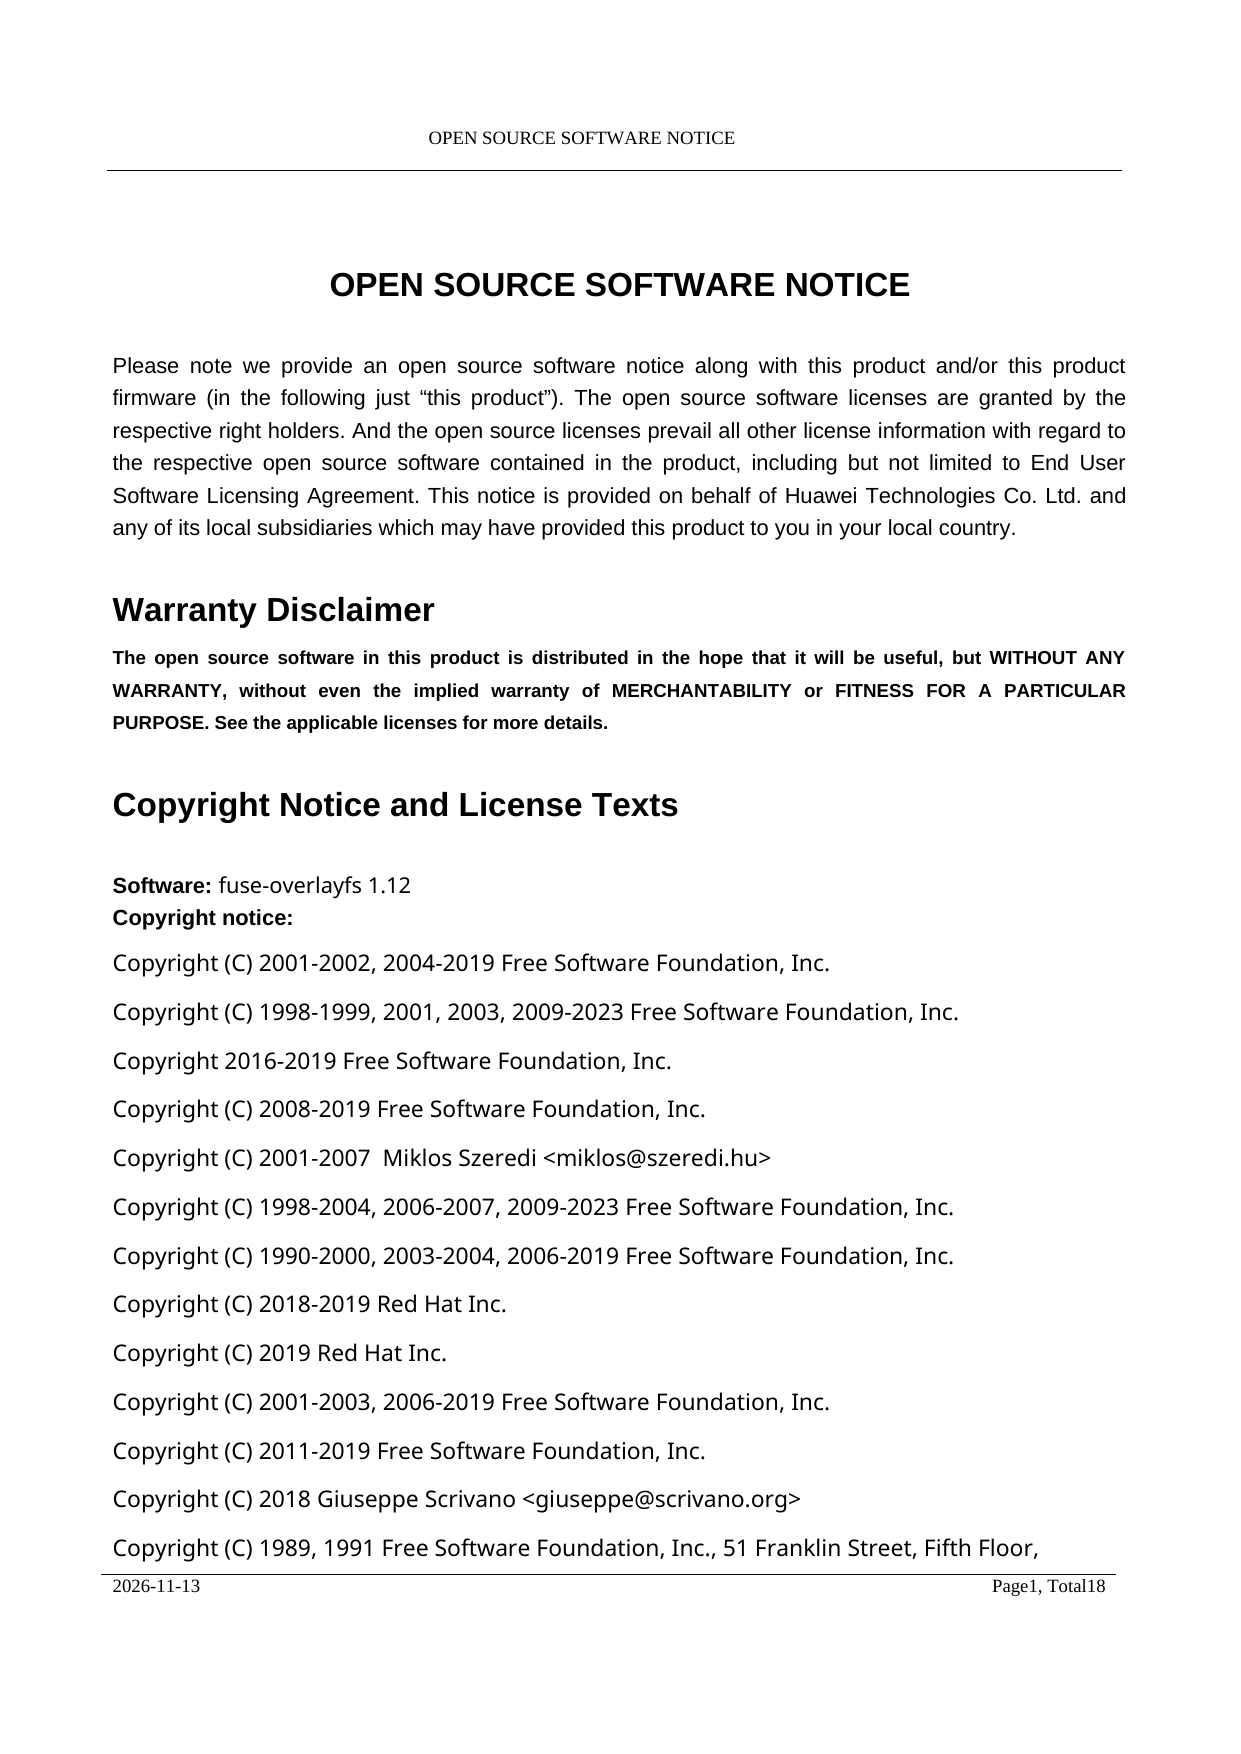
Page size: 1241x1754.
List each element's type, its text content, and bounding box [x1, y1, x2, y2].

text Copyright Notice and License Texts [112, 771, 1128, 836]
text Software: fuse-overlayfs 1.12 [112, 869, 1128, 901]
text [112, 947, 1128, 1564]
text The open source software in this product is distributed in the hope that it will be useful, but WITHOUT ANY WARRANTY, without even the implied warranty of MERCHANTABILITY or FITNESS FOR A PARTICULAR PURPOSE. See the applicable licenses for more details. [112, 641, 1128, 739]
text Copyright notice: [112, 901, 1128, 934]
text Please note we provide an open source software notice along with this product and/or this product firmware (in the following just “this product”). The open source software licenses are granted by the respective right holders. And the open source licenses prevail all other license information with regard to the respective open source software contained in the product, including but not limited to End User Software Licensing Agreement. This notice is provided on behalf of Huawei Technologies Co. Ltd. and any of its local subsidiaries which may have provided this product to you in your local country. [112, 349, 1128, 544]
text Warranty Disclaimer [112, 576, 1128, 641]
text OPEN SOURCE SOFTWARE NOTICE [112, 251, 1128, 316]
